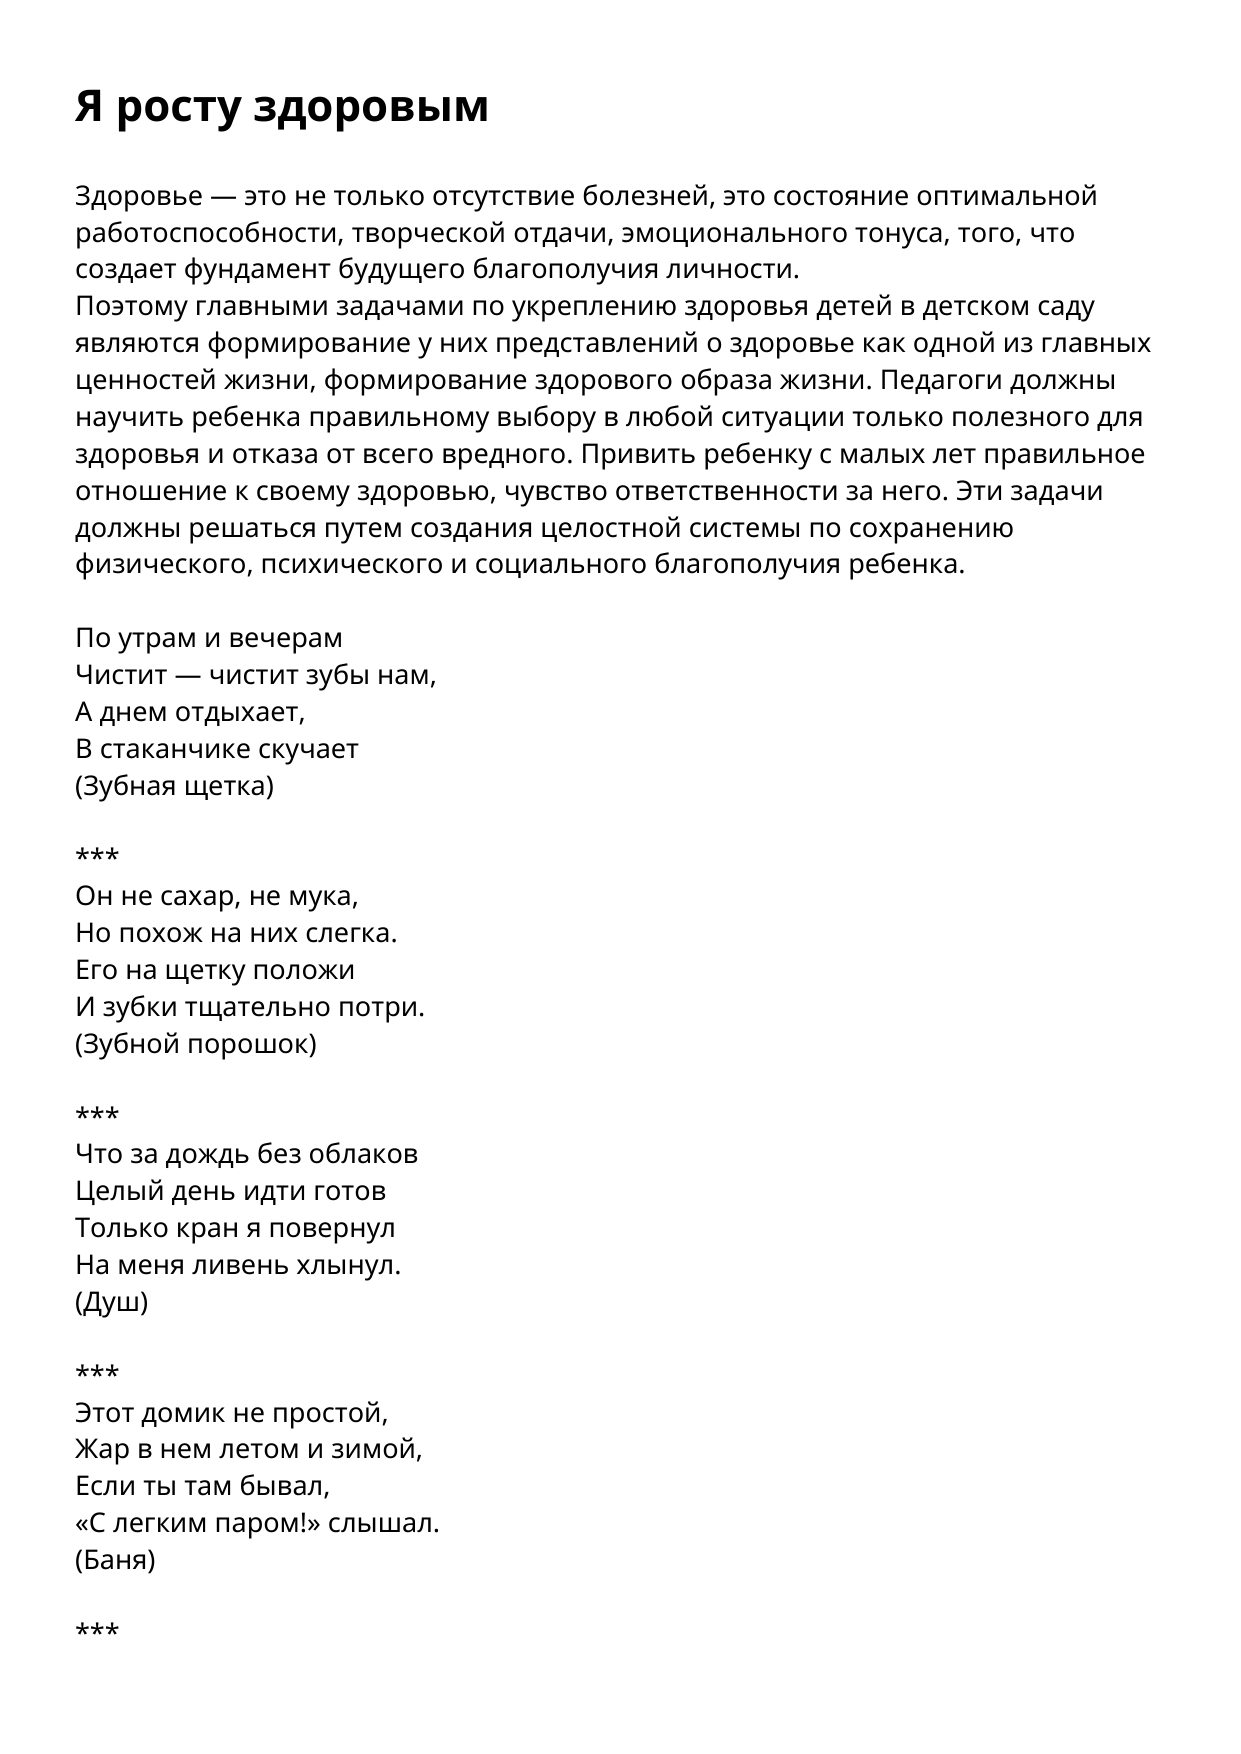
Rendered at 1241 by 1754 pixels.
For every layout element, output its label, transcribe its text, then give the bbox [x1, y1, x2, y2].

text Что за дождь без облаков Целый день идти готов Только кран я повернул На меня ливень хлынул. (Душ) [75, 1135, 1165, 1319]
text *** [75, 840, 1165, 877]
text Я росту здоровым [75, 75, 1165, 134]
text Он не сахар, не мука, Но похож на них слегка. Его на щетку положи И зубки тщательно потри. (Зубной порошок) [75, 877, 1165, 1061]
text Здоровье — это не только отсутствие болезней, это состояние оптимальной работоспособности, творческой отдачи, эмоционального тонуса, того, что создает фундамент будущего благополучия личности. [75, 176, 1165, 287]
text *** [75, 1614, 1165, 1651]
text Поэтому главными задачами по укреплению здоровья детей в детском саду являются формирование у них представлений о здоровье как одной из главных ценностей жизни, формирование здорового образа жизни. Педагоги должны научить ребенка правильному выбору в любой ситуации только полезного для здоровья и отказа от всего вредного. Привить ребенку с малых лет правильное отношение к своему здоровью, чувство ответственности за него. Эти задачи должны решаться путем создания целостной системы по сохранению физического, психического и социального благополучия ребенка. [75, 287, 1165, 582]
text По утрам и вечерам Чистит — чистит зубы нам, А днем отдыхает, В стаканчике скучает (Зубная щетка) [75, 619, 1165, 803]
text *** [75, 1098, 1165, 1135]
text *** [75, 1356, 1165, 1393]
text Этот домик не простой, Жар в нем летом и зимой, Если ты там бывал, «С легким паром!» слышал. (Баня) [75, 1393, 1165, 1577]
